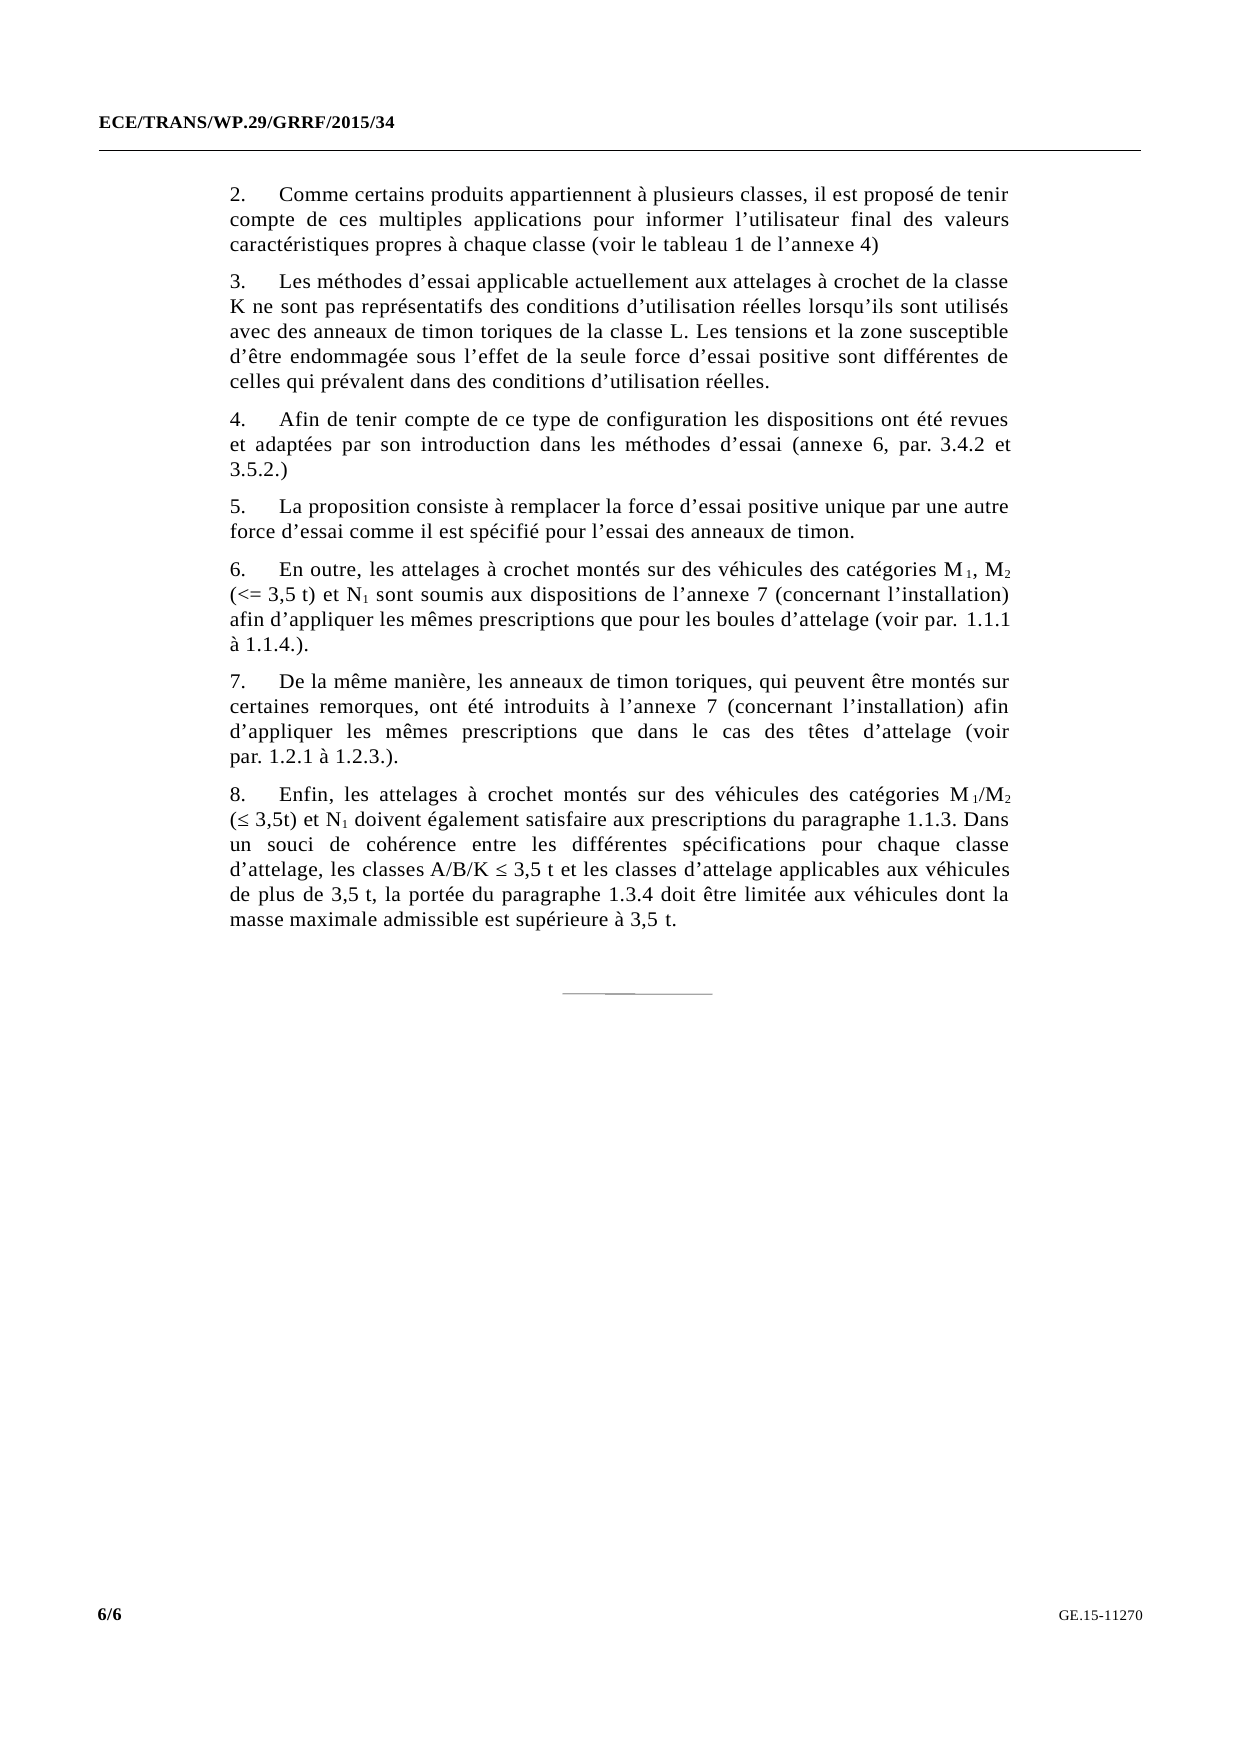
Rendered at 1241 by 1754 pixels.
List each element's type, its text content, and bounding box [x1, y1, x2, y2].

text 6. En outre, les attelages à crochet montés sur des véhicules des catégories M1, M2 (<= 3,5 t) et N1 sont soumis aux dispositions de l’annexe 7 (concernant l’installation) afin d’appliquer les mêmes prescriptions que pour les boules d’attelage (voir par. 1.1.1 à 1.1.4.). [229, 556, 1011, 656]
text 8. Enfin, les attelages à crochet montés sur des véhicules des catégories M1/M2 (≤ 3,5t) et N1 doivent également satisfaire aux prescriptions du paragraphe 1.1.3. Dans un souci de cohérence entre les différentes spécifications pour chaque classe d’attelage, les classes A/B/K ≤ 3,5 t et les classes d’attelage applicables aux véhicules de plus de 3,5 t, la portée du paragraphe 1.3.4 doit être limitée aux véhicules dont la masse maximale admissible est supérieure à 3,5 t. [229, 781, 1011, 931]
text 5. La proposition consiste à remplacer la force d’essai positive unique par une autre force d’essai comme il est spécifié pour l’essai des anneaux de timon. [229, 494, 1011, 544]
text 2. Comme certains produits appartiennent à plusieurs classes, il est proposé de tenir compte de ces multiples applications pour informer l’utilisateur final des valeurs caractéristiques propres à chaque classe (voir le tableau 1 de l’annexe 4) [229, 181, 1011, 256]
text 4. Afin de tenir compte de ce type de configuration les dispositions ont été revues et adaptées par son introduction dans les méthodes d’essai (annexe 6, par. 3.4.2 et 3.5.2.) [229, 406, 1011, 481]
text 7. De la même manière, les anneaux de timon toriques, qui peuvent être montés sur certaines remorques, ont été introduits à l’annexe 7 (concernant l’installation) afin d’appliquer les mêmes prescriptions que dans le cas des têtes d’attelage (voir par. 1.2.1 à 1.2.3.). [229, 669, 1011, 769]
text 3. Les méthodes d’essai applicable actuellement aux attelages à crochet de la classe K ne sont pas représentatifs des conditions d’utilisation réelles lorsqu’ils sont utilisés avec des anneaux de timon toriques de la classe L. Les tensions et la zone susceptible d’être endommagée sous l’effet de la seule force d’essai positive sont différentes de celles qui prévalent dans des conditions d’utilisation réelles. [229, 269, 1011, 394]
